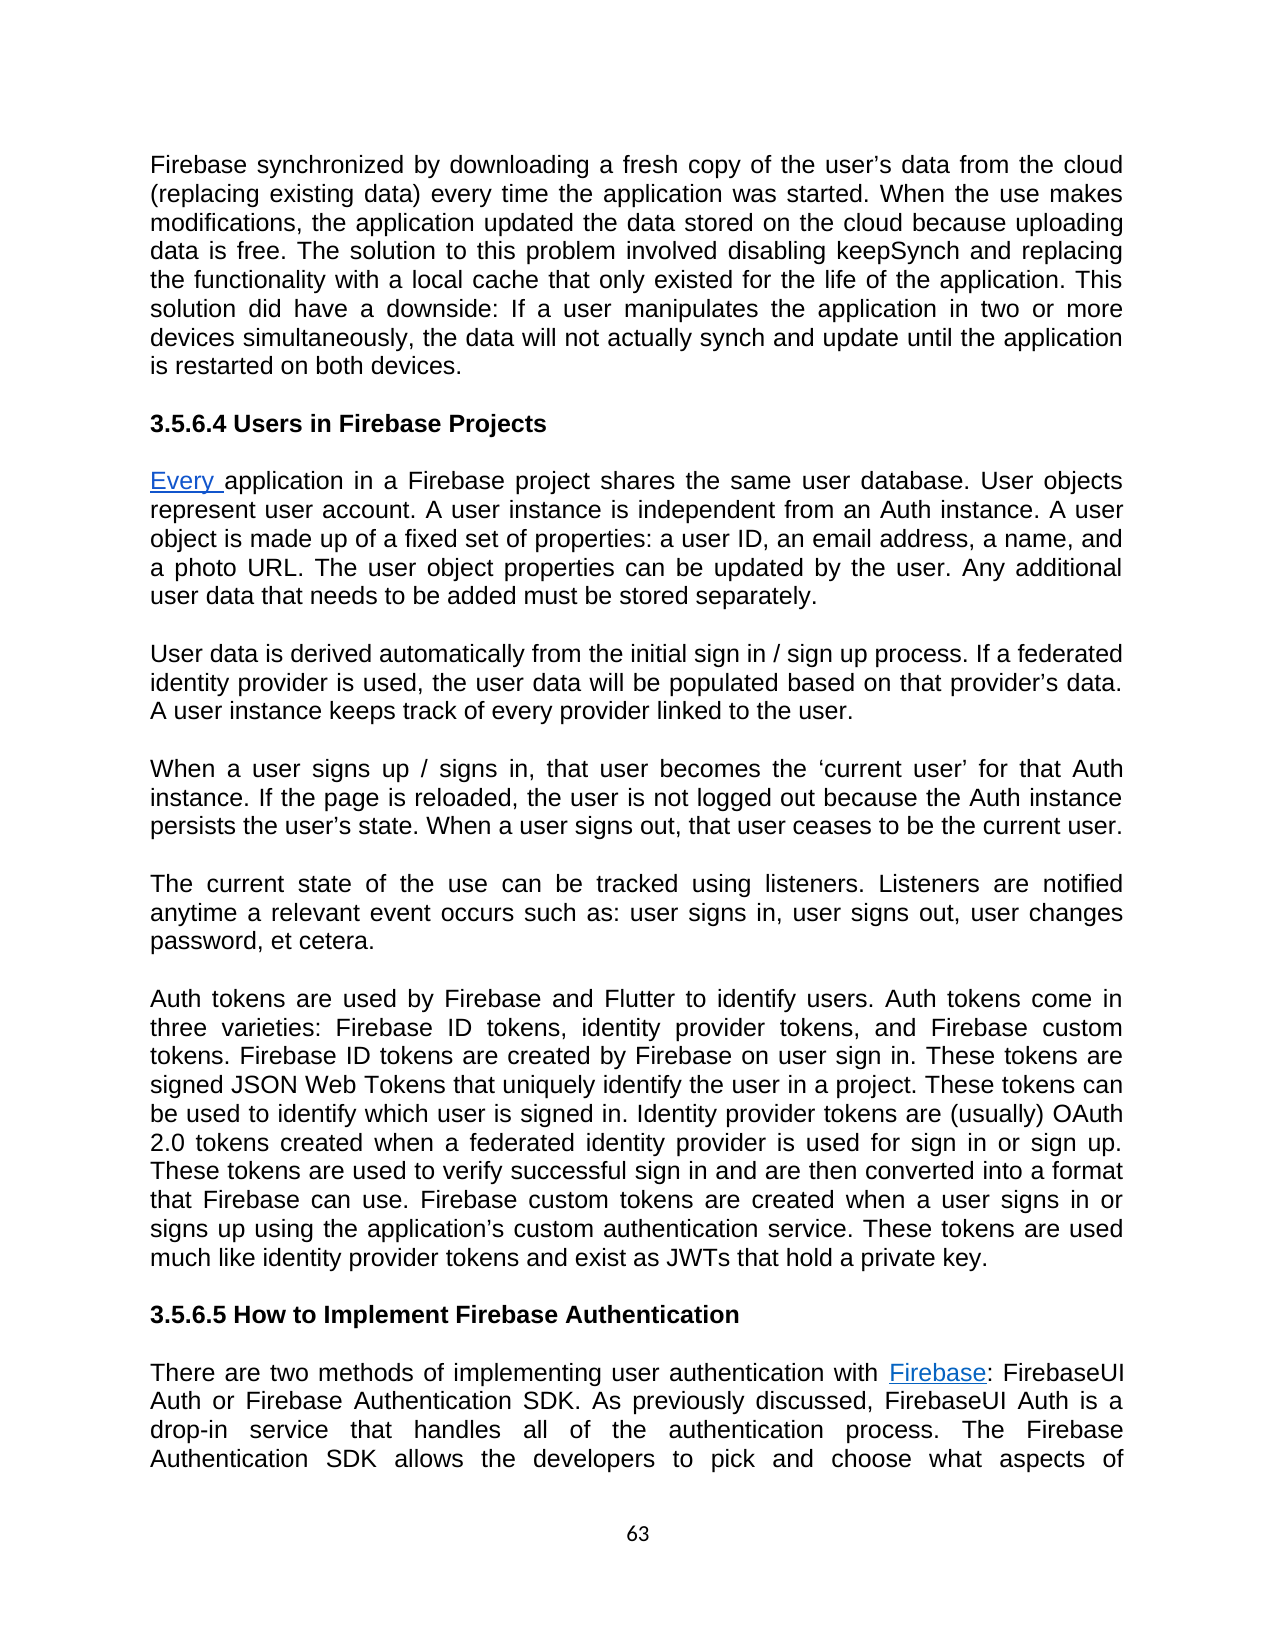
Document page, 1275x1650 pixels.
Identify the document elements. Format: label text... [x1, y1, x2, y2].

text 3.5.6.5 How to Implement Firebase Authentication [150, 1300, 1125, 1329]
text When a user signs up / signs in, that user becomes the ‘current user’ for that Auth instance. If the page is reloaded, the user is not logged out because the Auth instance persists the user’s state. When a user signs out, that user ceases to be the current user. [150, 754, 1125, 840]
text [150, 1357, 1125, 1472]
text The current state of the use can be tracked using listeners. Listeners are notified anytime a relevant event occurs such as: user signs in, user signs out, user changes password, et cetera. [150, 869, 1125, 955]
text 3.5.6.4 Users in Firebase Projects [150, 409, 1125, 437]
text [150, 150, 1125, 380]
text User data is derived automatically from the initial sign in / sign up process. If a federated identity provider is used, the user data will be populated based on that provider’s data. A user instance keeps track of every provider linked to the user. [150, 639, 1125, 725]
text Every application in a Firebase project shares the same user database. User objects represent user account. A user instance is independent from an Auth instance. A user object is made up of a fixed set of properties: a user ID, an email address, a name, and a photo URL. The user object properties can be updated by the user. Any additional user data that needs to be added must be stored separately. [150, 466, 1125, 610]
text Auth tokens are used by Firebase and Flutter to identify users. Auth tokens come in three varieties: Firebase ID tokens, identity provider tokens, and Firebase custom tokens. Firebase ID tokens are created by Firebase on user sign in. These tokens are signed JSON Web Tokens that uniquely identify the user in a project. These tokens can be used to identify which user is signed in. Identity provider tokens are (usually) OAuth 2.0 tokens created when a federated identity provider is used for sign in or sign up. These tokens are used to verify successful sign in and are then converted into a format that Firebase can use. Firebase custom tokens are created when a user signs in or signs up using the application’s custom authentication service. These tokens are used much like identity provider tokens and exist as JWTs that hold a private key. [150, 984, 1125, 1271]
